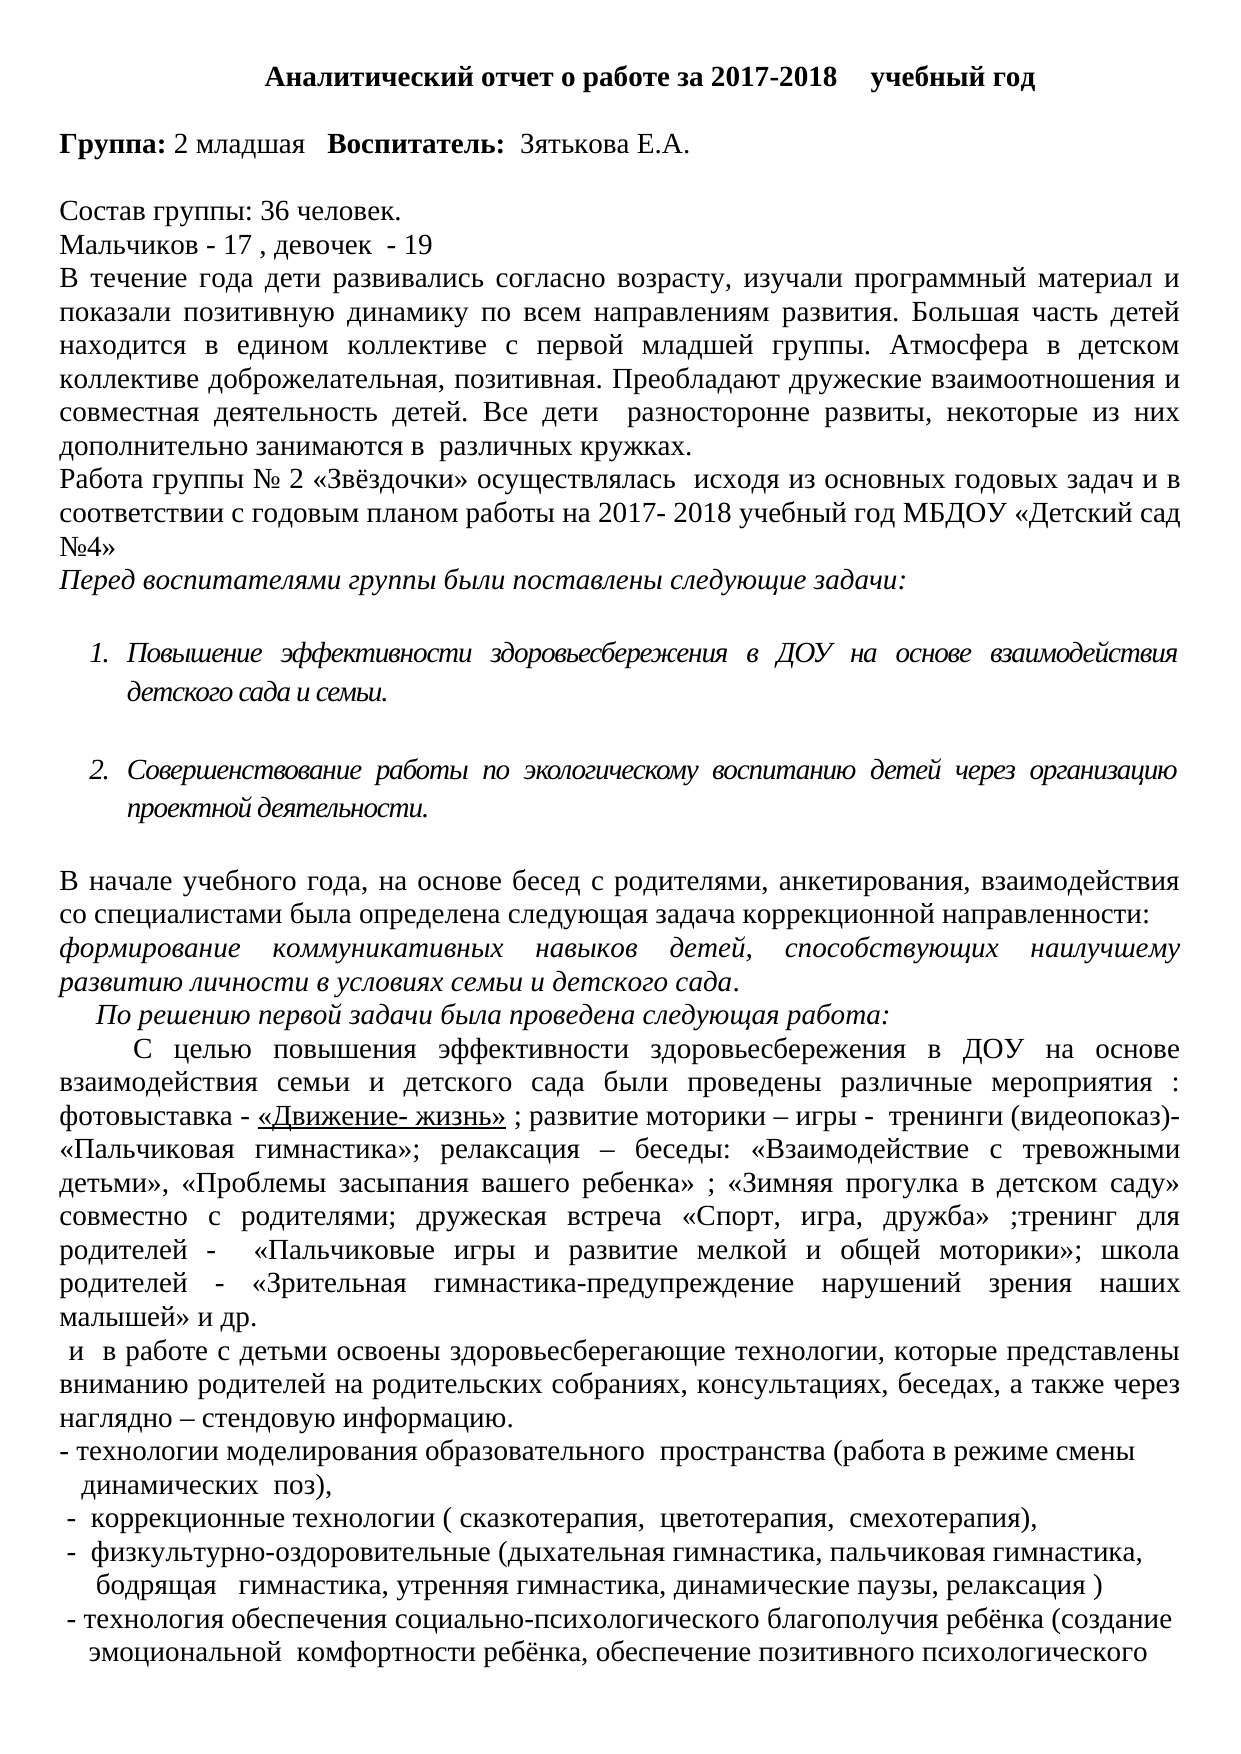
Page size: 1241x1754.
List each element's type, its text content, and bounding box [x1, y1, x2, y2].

text Состав группы: 36 человек. [59, 193, 1181, 227]
list Совершенствование работы по экологическому воспитанию детей через организацию проектной деятельности. [89, 752, 1178, 824]
text По решению первой задачи была проведена следующая работа: [59, 997, 1181, 1031]
text Работа группы № 2 «Звёздочки» осуществлялась исходя из основных годовых задач и в соответствии с годовым планом работы на 2017- 2018 учебный год МБДОУ «Детский сад №4» [59, 462, 1181, 562]
text Группа: 2 младшая Воспитатель: Зятькова Е.А. [59, 126, 1181, 160]
text В течение года дети развивались согласно возрасту, изучали программный материал и показали позитивную динамику по всем направлениям развития. Большая часть детей находится в едином коллективе с первой младшей группы. Атмосфера в детском коллективе доброжелательная, позитивная. Преобладают дружеские взаимоотношения и совместная деятельность детей. Все дети разносторонне развиты, некоторые из них дополнительно занимаются в различных кружках. [59, 260, 1181, 462]
text и в работе с детьми освоены здоровьесберегающие технологии, которые представлены вниманию родителей на родительских собраниях, консультациях, беседах, а также через наглядно – стендовую информацию. [59, 1333, 1181, 1433]
text Перед воспитателями группы были поставлены следующие задачи: [59, 562, 1181, 596]
text Мальчиков - 17 , девочек - 19 [59, 227, 1181, 260]
text Аналитический отчет о работе за 2017-2018 учебный год [59, 59, 769, 93]
list Повышение эффективности здоровьесбережения в ДОУ на основе взаимодействия детского сада и семьи. [89, 635, 1178, 707]
text бодрящая гимнастика, утренняя гимнастика, динамические паузы, релаксация ) [59, 1567, 1187, 1601]
text В начале учебного года, на основе бесед с родителями, анкетирования, взаимодействия со специалистами была определена следующая задача коррекционной направленности: [59, 863, 1181, 930]
text - физкультурно-оздоровительные (дыхательная гимнастика, пальчиковая гимнастика, [59, 1534, 1187, 1567]
text - коррекционные технологии ( сказкотерапия, цветотерапия, смехотерапия), [59, 1500, 1187, 1534]
text формирование коммуникативных навыков детей, способствующих наилучшему развитию личности в условиях семьи и детского сада. [59, 930, 1181, 997]
text С целью повышения эффективности здоровьесбережения в ДОУ на основе взаимодействия семьи и детского сада были проведены различные мероприятия : фотовыставка - «Движение- жизнь» ; развитие моторики – игры - тренинги (видеопоказ)- «Пальчиковая гимнастика»; релаксация – беседы: «Взаимодействие с тревожными детьми», «Проблемы засыпания вашего ребенка» ; «Зимняя прогулка в детском саду» совместно с родителями; дружеская встреча «Спорт, игра, дружба» ;тренинг для родителей - «Пальчиковые игры и развитие мелкой и общей моторики»; школа родителей - «Зрительная гимнастика-предупреждение нарушений зрения наших малышей» и др. [59, 1031, 1181, 1333]
text Аналитический отчет о работе за 2017-2018 учебный год [845, 59, 1181, 93]
text - технология обеспечения социально-психологического благополучия ребёнка (создание [59, 1601, 1187, 1634]
text - технологии моделирования образовательного пространства (работа в режиме смены [59, 1433, 1187, 1467]
text динамических поз), [59, 1467, 1187, 1500]
text эмоциональной комфортности ребёнка, обеспечение позитивного психологического [59, 1634, 1187, 1668]
